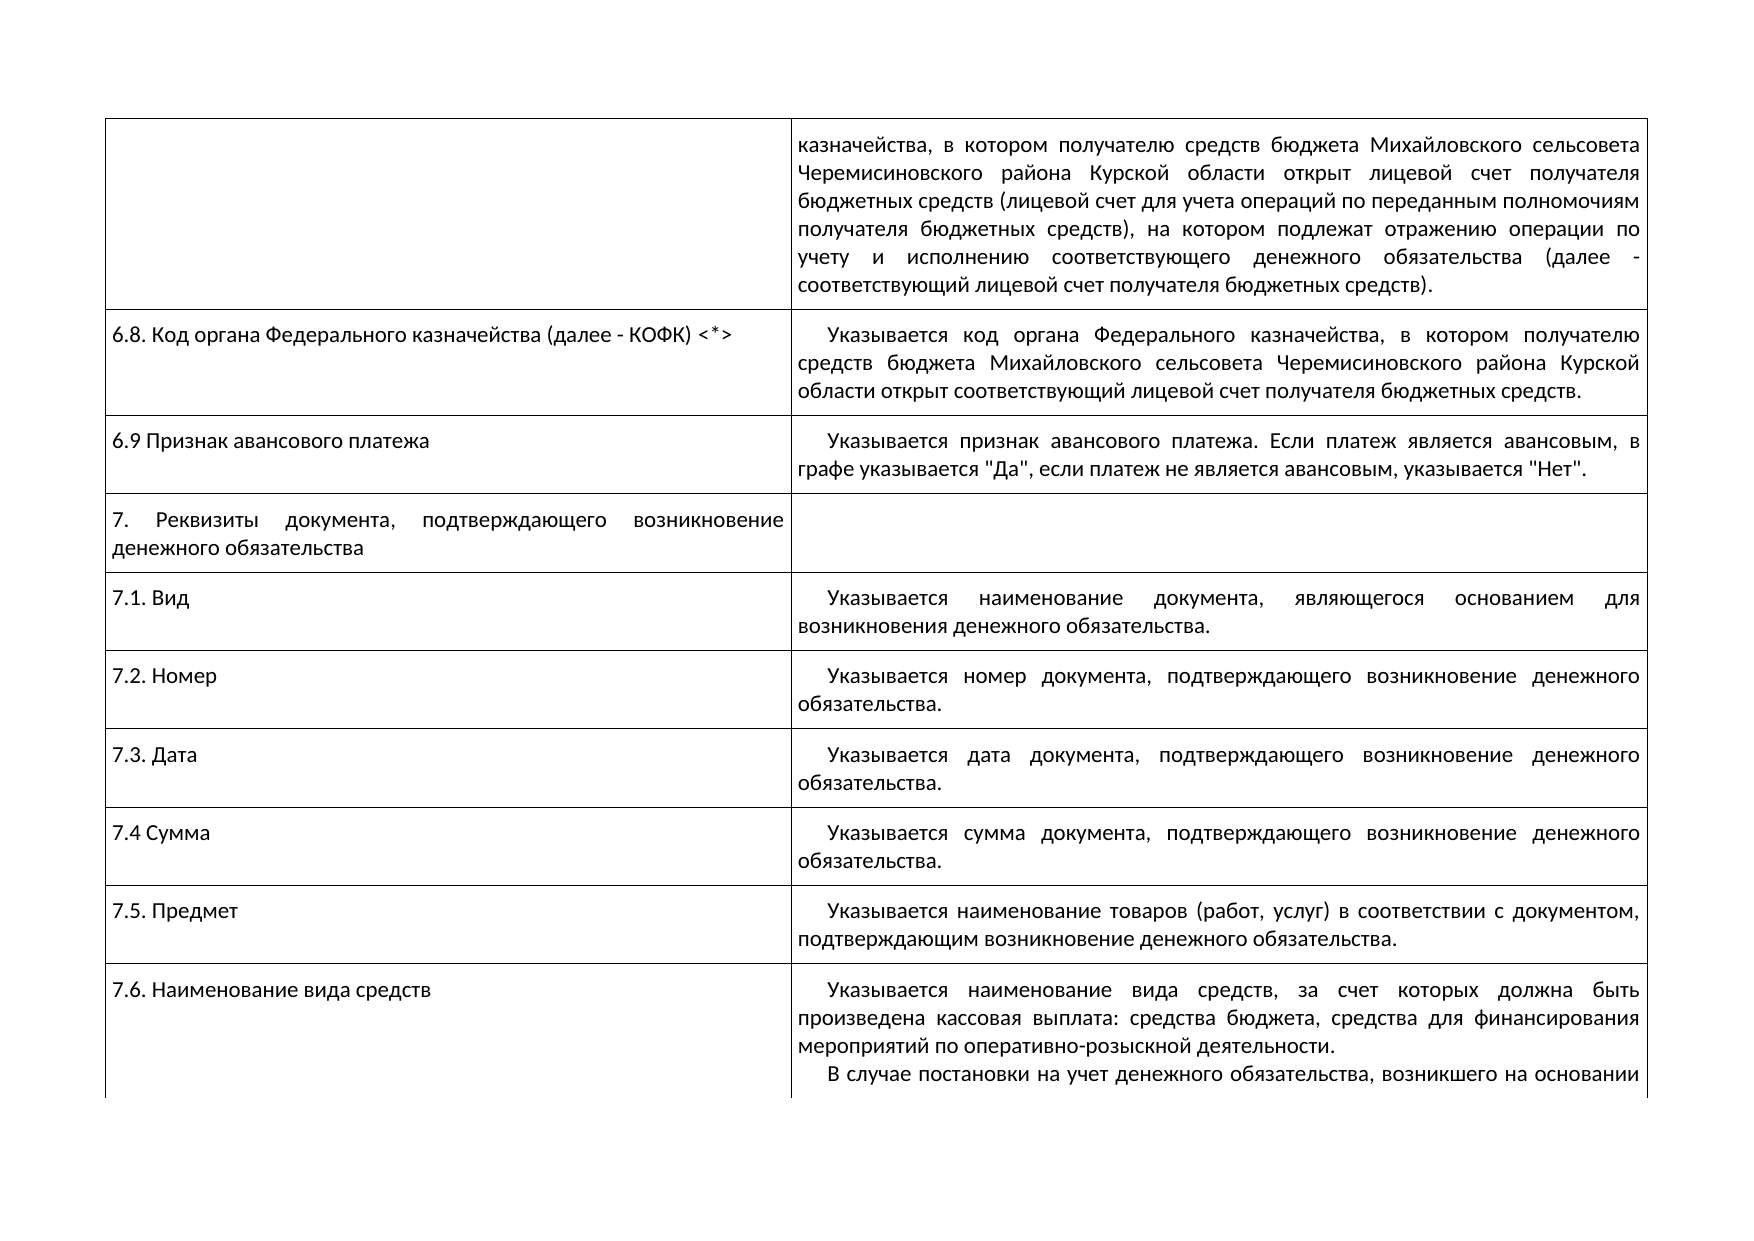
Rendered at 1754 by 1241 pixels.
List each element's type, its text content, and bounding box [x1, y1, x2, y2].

table_cell Указывается наименование документа, являющегося основанием для возникновения денежного обязательства. [792, 573, 1647, 650]
table_cell Указывается дата документа, подтверждающего возникновение денежного обязательства. [792, 729, 1647, 807]
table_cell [106, 119, 791, 308]
table_cell 7.3. Дата [106, 729, 791, 807]
table_cell Указывается код органа Федерального казначейства, в котором получателю средств бюджета Михайловского сельсовета Черемисиновского района Курской области открыт соответствующий лицевой счет получателя бюджетных средств. [792, 310, 1647, 415]
table_cell Указывается признак авансового платежа. Если платеж является авансовым, в графе указывается "Да", если платеж не является авансовым, указывается "Нет". [792, 416, 1647, 493]
table_cell Указывается наименование товаров (работ, услуг) в соответствии с документом, подтверждающим возникновение денежного обязательства. [792, 886, 1647, 963]
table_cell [106, 964, 791, 1098]
table_cell 6.9 Признак авансового платежа [106, 416, 791, 493]
table_cell 7.2. Номер [106, 651, 791, 728]
table_cell 7.4 Сумма [106, 808, 791, 885]
table_cell Указывается номер документа, подтверждающего возникновение денежного обязательства. [792, 651, 1647, 728]
table_cell 6.8. Код органа Федерального казначейства (далее - КОФК) <*> [106, 310, 791, 415]
table_cell 7. Реквизиты документа, подтверждающего возникновение денежного обязательства [106, 494, 791, 572]
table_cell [792, 964, 1647, 1098]
table_cell Указывается сумма документа, подтверждающего возникновение денежного обязательства. [792, 808, 1647, 885]
table_cell [792, 494, 1647, 572]
table_cell 7.5. Предмет [106, 886, 791, 963]
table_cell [792, 119, 1647, 308]
table_cell 7.1. Вид [106, 573, 791, 650]
